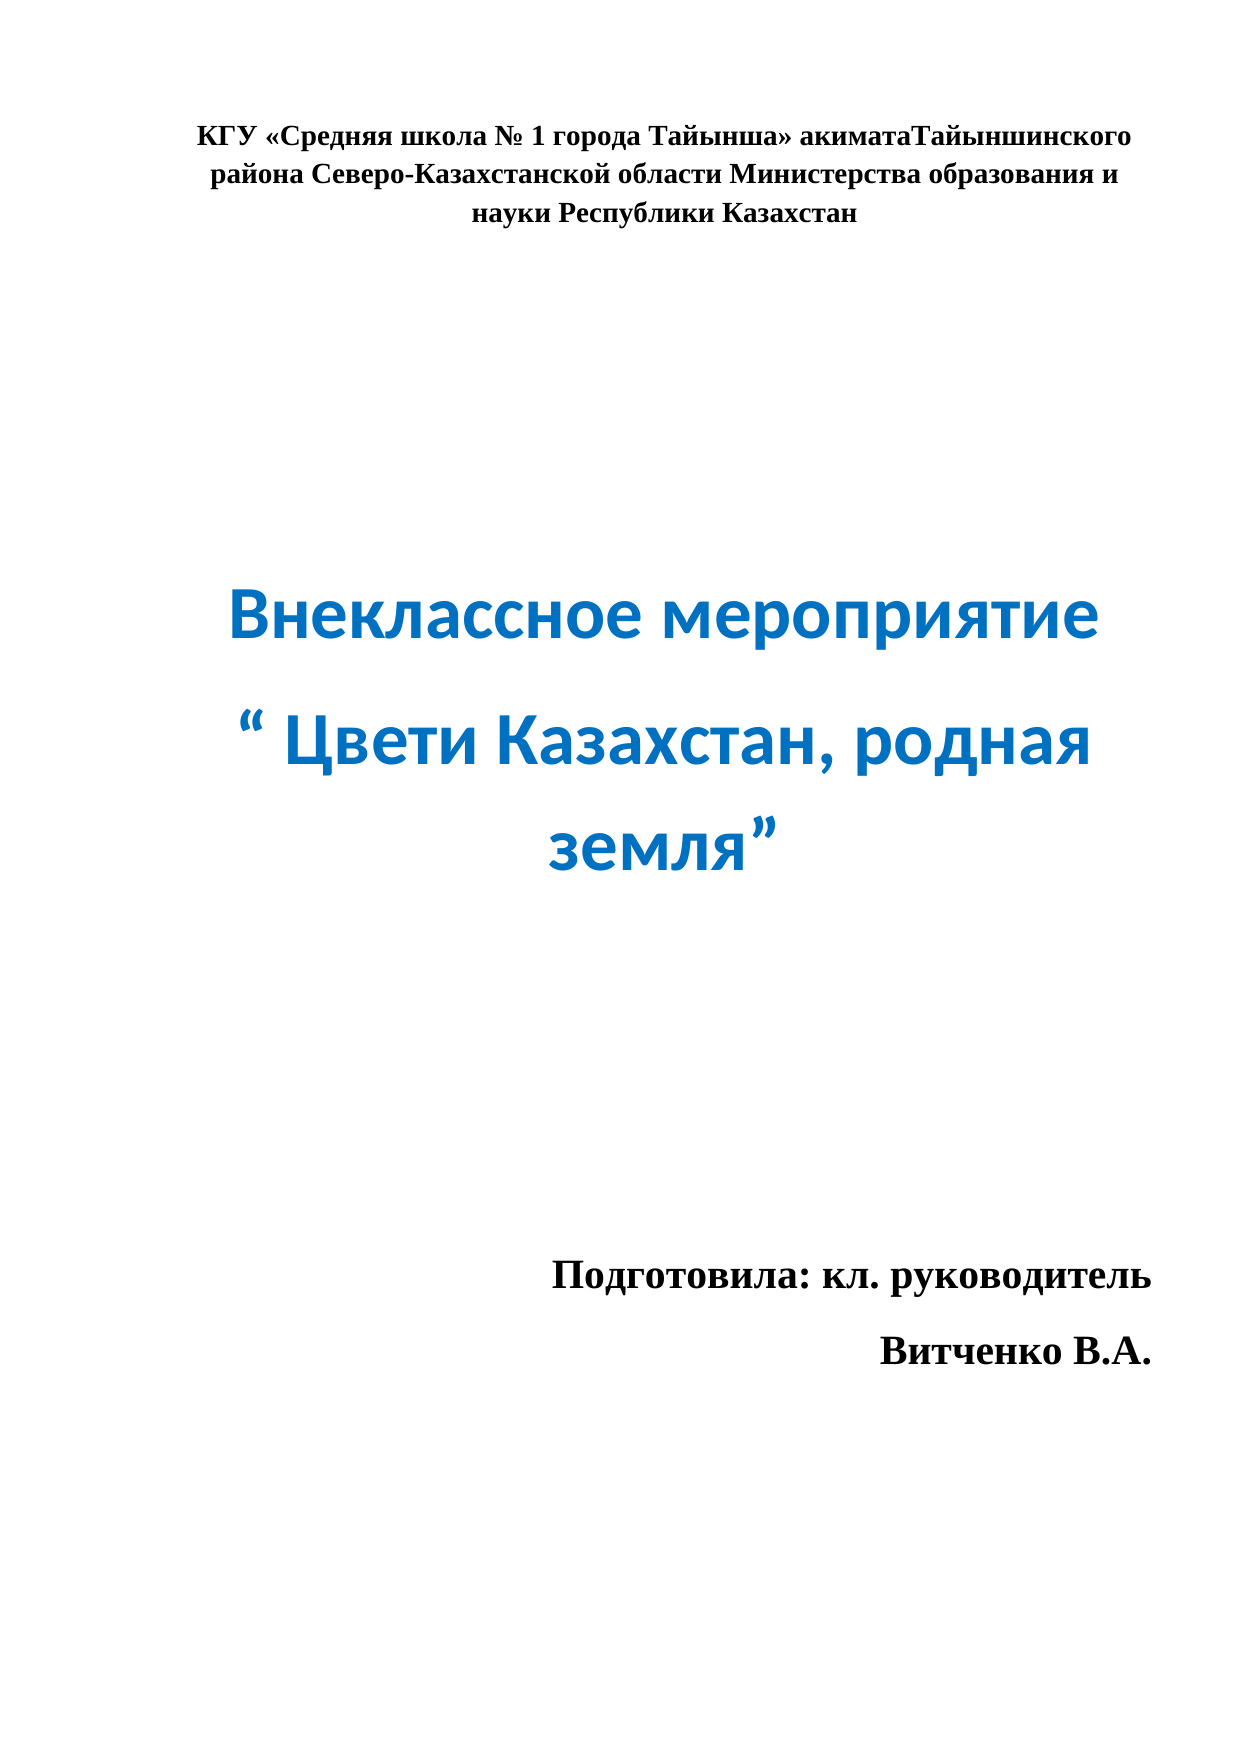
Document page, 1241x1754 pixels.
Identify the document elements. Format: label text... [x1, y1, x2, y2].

text Витченко В.А. [177, 1325, 1152, 1373]
text Внеклассное мероприятие [177, 566, 1152, 657]
text Подготовила: кл. руководитель [177, 1249, 1152, 1297]
text “ Цвети Казахстан, родная земля” [177, 692, 1152, 889]
text КГУ «Средняя школа № 1 города Тайынша» акиматаТайыншинского района Северо-Казахстанской области Министерства образования и науки Республики Казахстан [177, 118, 1152, 229]
